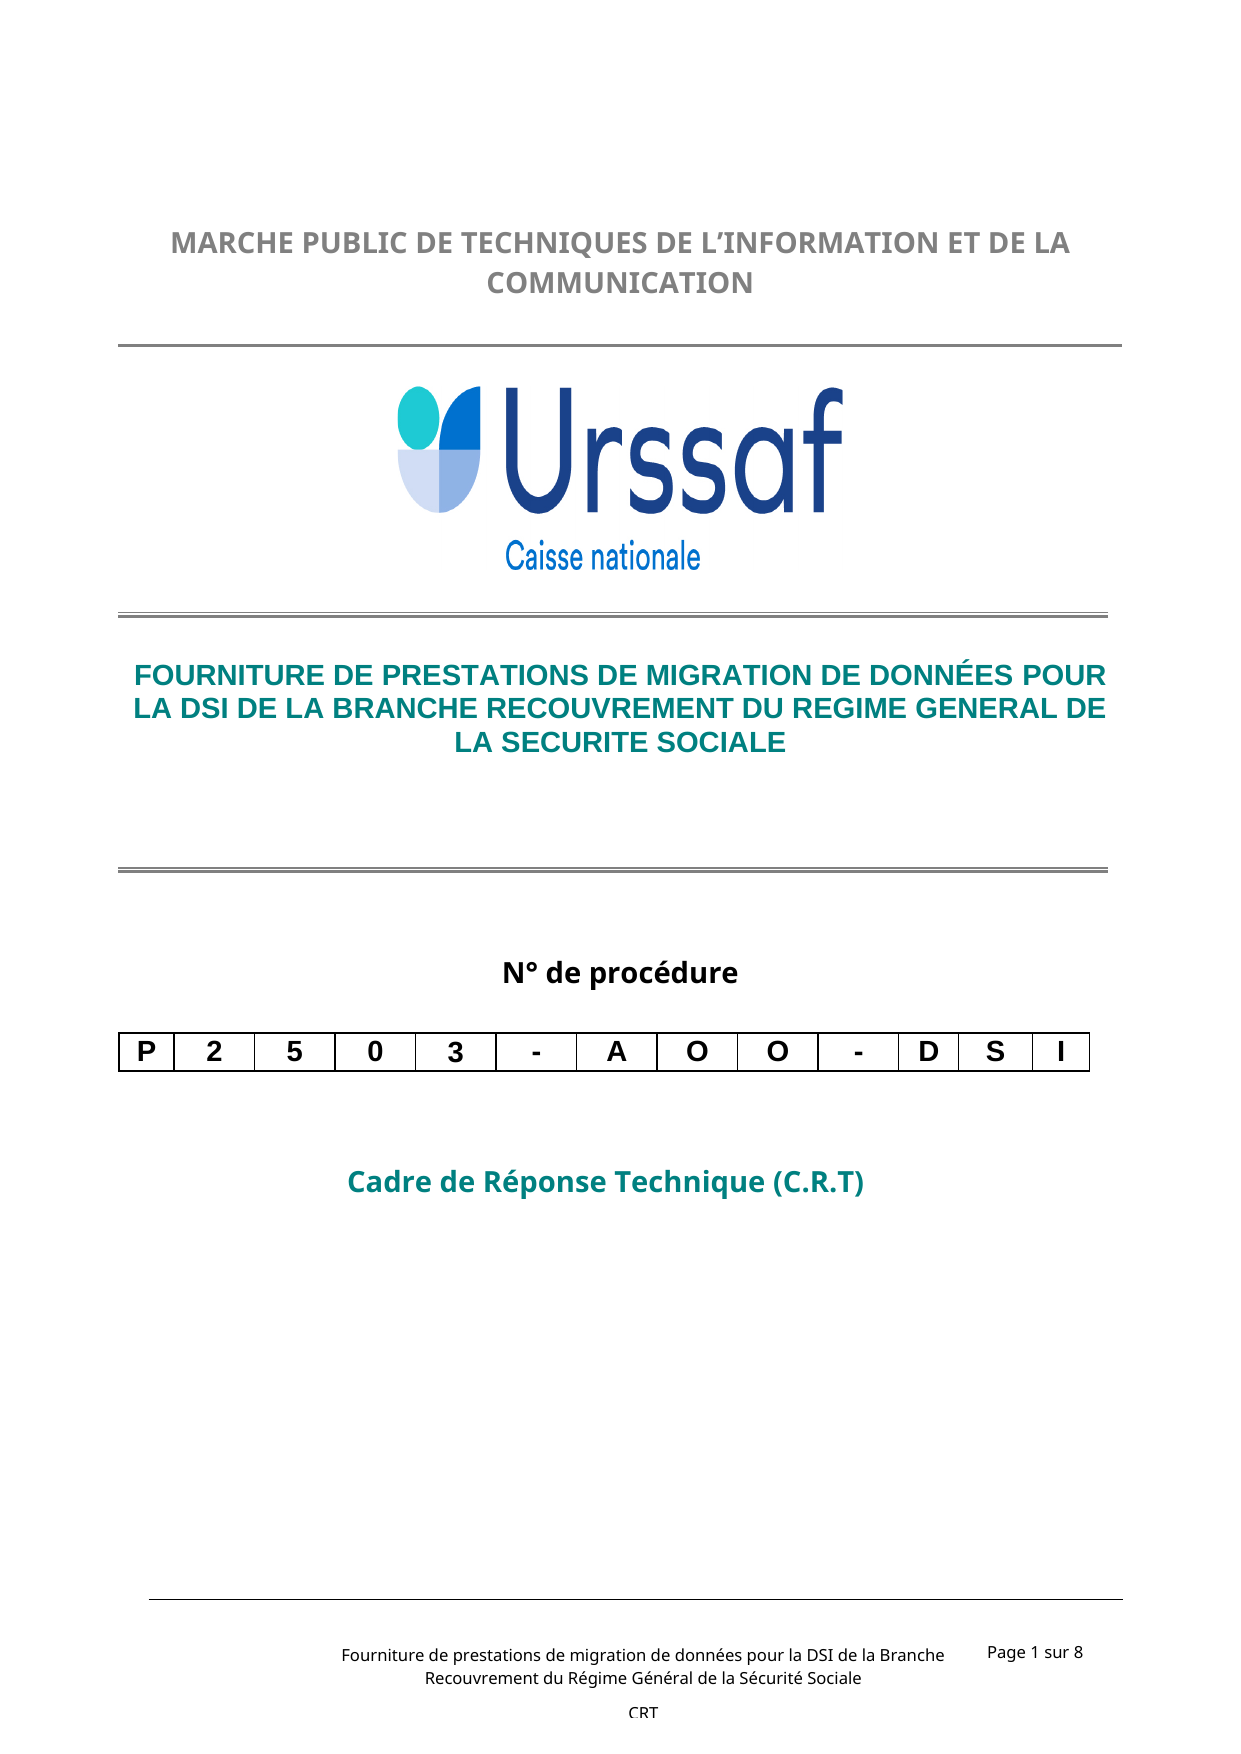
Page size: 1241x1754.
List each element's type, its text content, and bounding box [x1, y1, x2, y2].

table_header 2 [175, 1034, 254, 1070]
table_header P [120, 1034, 173, 1070]
table_header A [577, 1034, 656, 1070]
table_header D [899, 1034, 958, 1070]
text Cadre de Réponse Technique (C.R.T) [164, 1161, 1047, 1201]
table_header S [959, 1034, 1032, 1070]
table_header - [819, 1034, 898, 1070]
table_header O [658, 1034, 737, 1070]
table_header O [738, 1034, 817, 1070]
text Fourniture de pRESTATIONS de migration de données POUR LA DSI DE LA BRANCHE RECOUVREMENT DU REGIME GENERAL DE LA SECURITE SOCIALE [118, 658, 1122, 758]
table_header 3 [416, 1034, 495, 1070]
subtitle MARCHE PUBLIC DE TECHNIQUES DE L’INFORMATION ET DE LA COMMUNICATION [118, 222, 1122, 302]
table_header I [1033, 1034, 1089, 1070]
picture [397, 386, 843, 570]
table_header 0 [336, 1034, 415, 1070]
table_header - [497, 1034, 576, 1070]
text N° de procédure [118, 953, 1122, 992]
table_header 5 [255, 1034, 334, 1070]
